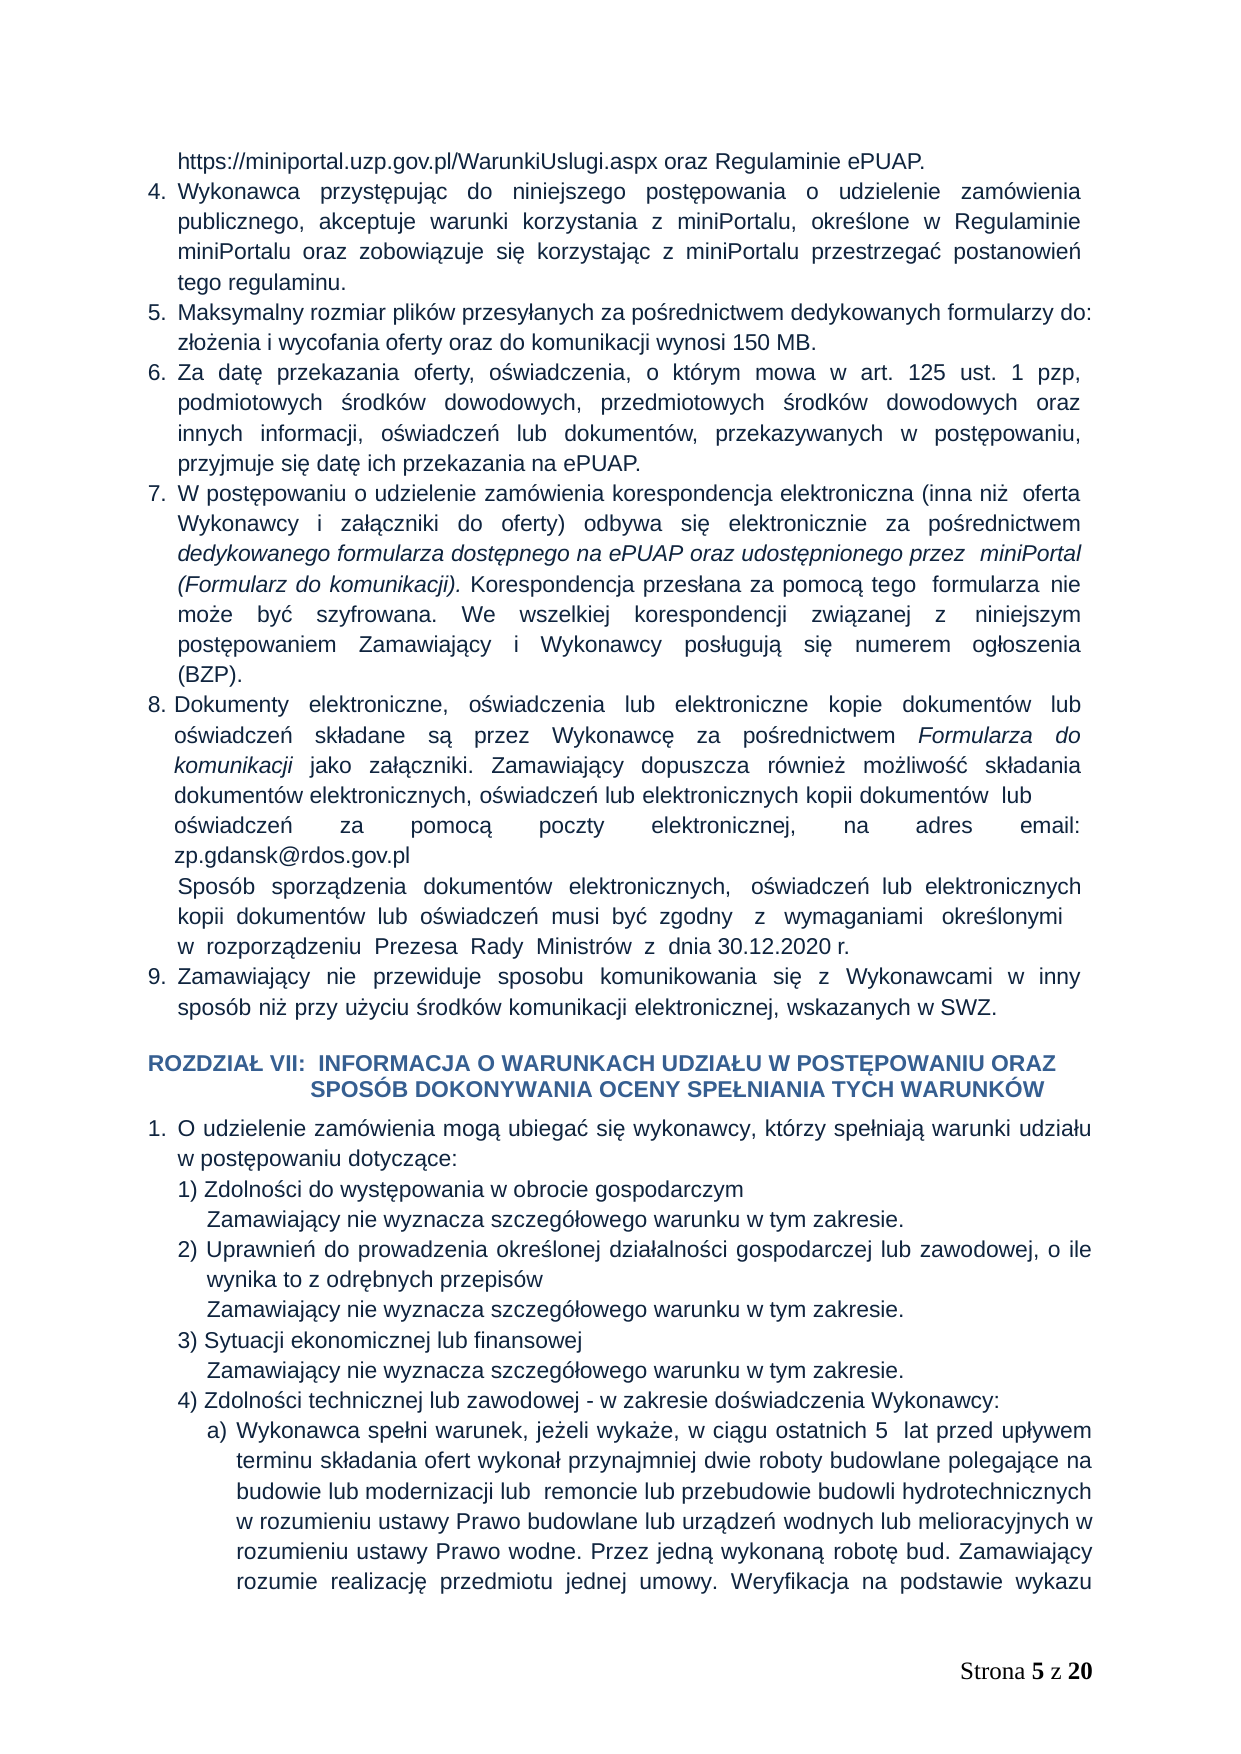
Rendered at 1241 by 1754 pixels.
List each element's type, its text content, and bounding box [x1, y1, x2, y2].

list Za datę przekazania oferty, oświadczenia, o którym mowa w art. 125 ust. 1 pzp, podmiotowych środków dowodowych, przedmiotowych środków dowodowych oraz innych informacji, oświadczeń lub dokumentów, przekazywanych w postępowaniu, przyjmuje się datę ich przekazania na ePUAP. [148, 359, 1081, 476]
list Dokumenty elektroniczne, oświadczenia lub elektroniczne kopie dokumentów lub oświadczeń składane są przez Wykonawcę za pośrednictwem Formularza do komunikacji jako załączniki. Zamawiający dopuszcza również możliwość składania dokumentów elektronicznych, oświadczeń lub elektronicznych kopii dokumentów lub [148, 691, 1081, 808]
text Zamawiający nie wyznacza szczegółowego warunku w tym zakresie. [207, 1296, 1093, 1323]
text Sposób sporządzenia dokumentów elektronicznych, oświadczeń lub elektronicznych kopii dokumentów lub oświadczeń musi być zgodny z wymaganiami określonymi w rozporządzeniu Prezesa Rady Ministrów z dnia 30.12.2020 r. [177, 873, 1081, 959]
text 4) Zdolności technicznej lub zawodowej - w zakresie doświadczenia Wykonawcy: [177, 1387, 1093, 1413]
text 2) Uprawnień do prowadzenia określonej działalności gospodarczej lub zawodowej, o ile wynika to z odrębnych przepisów [177, 1236, 1093, 1293]
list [148, 148, 1081, 174]
text Zamawiający nie wyznacza szczegółowego warunku w tym zakresie. [207, 1206, 1093, 1232]
list Zamawiający nie przewiduje sposobu komunikowania się z Wykonawcami w inny sposób niż przy użyciu środków komunikacji elektronicznej, wskazanych w SWZ. [148, 963, 1081, 1020]
text 3) Sytuacji ekonomicznej lub finansowej [177, 1327, 1093, 1353]
list Maksymalny rozmiar plików przesyłanych za pośrednictwem dedykowanych formularzy do: złożenia i wycofania oferty oraz do komunikacji wynosi 150 MB. [148, 299, 1093, 355]
text oświadczeń za pomocą poczty elektronicznej, na adres email: zp.gdansk@rdos.gov.pl [174, 812, 1081, 869]
text 1) Zdolności do występowania w obrocie gospodarczym [177, 1176, 1093, 1202]
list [207, 1417, 1093, 1595]
list W postępowaniu o udzielenie zamówienia korespondencja elektroniczna (inna niż oferta Wykonawcy i załączniki do oferty) odbywa się elektronicznie za pośrednictwem dedykowanego formularza dostępnego na ePUAP oraz udostępnionego przez miniPortal (Formularz do komunikacji). Korespondencja przesłana za pomocą tego formularza nie może być szyfrowana. We wszelkiej korespondencji związanej z niniejszym postępowaniem Zamawiający i Wykonawcy posługują się numerem ogłoszenia (BZP). [148, 480, 1081, 687]
text Zamawiający nie wyznacza szczegółowego warunku w tym zakresie. [207, 1357, 1093, 1383]
list O udzielenie zamówienia mogą ubiegać się wykonawcy, którzy spełniają warunki udziału w postępowaniu dotyczące: [148, 1115, 1093, 1172]
list Wykonawca przystępując do niniejszego postępowania o udzielenie zamówienia publicznego, akceptuje warunki korzystania z miniPortalu, określone w Regulaminie miniPortalu oraz zobowiązuje się korzystając z miniPortalu przestrzegać postanowień tego regulaminu. [148, 178, 1081, 295]
text ROZDZIAŁ VII: INFORMACJA O WARUNKACH UDZIAŁU W POSTĘPOWANIU ORAZ SPOSÓB DOKONYWANIA OCENY SPEŁNIANIA TYCH WARUNKÓW [148, 1050, 1093, 1103]
